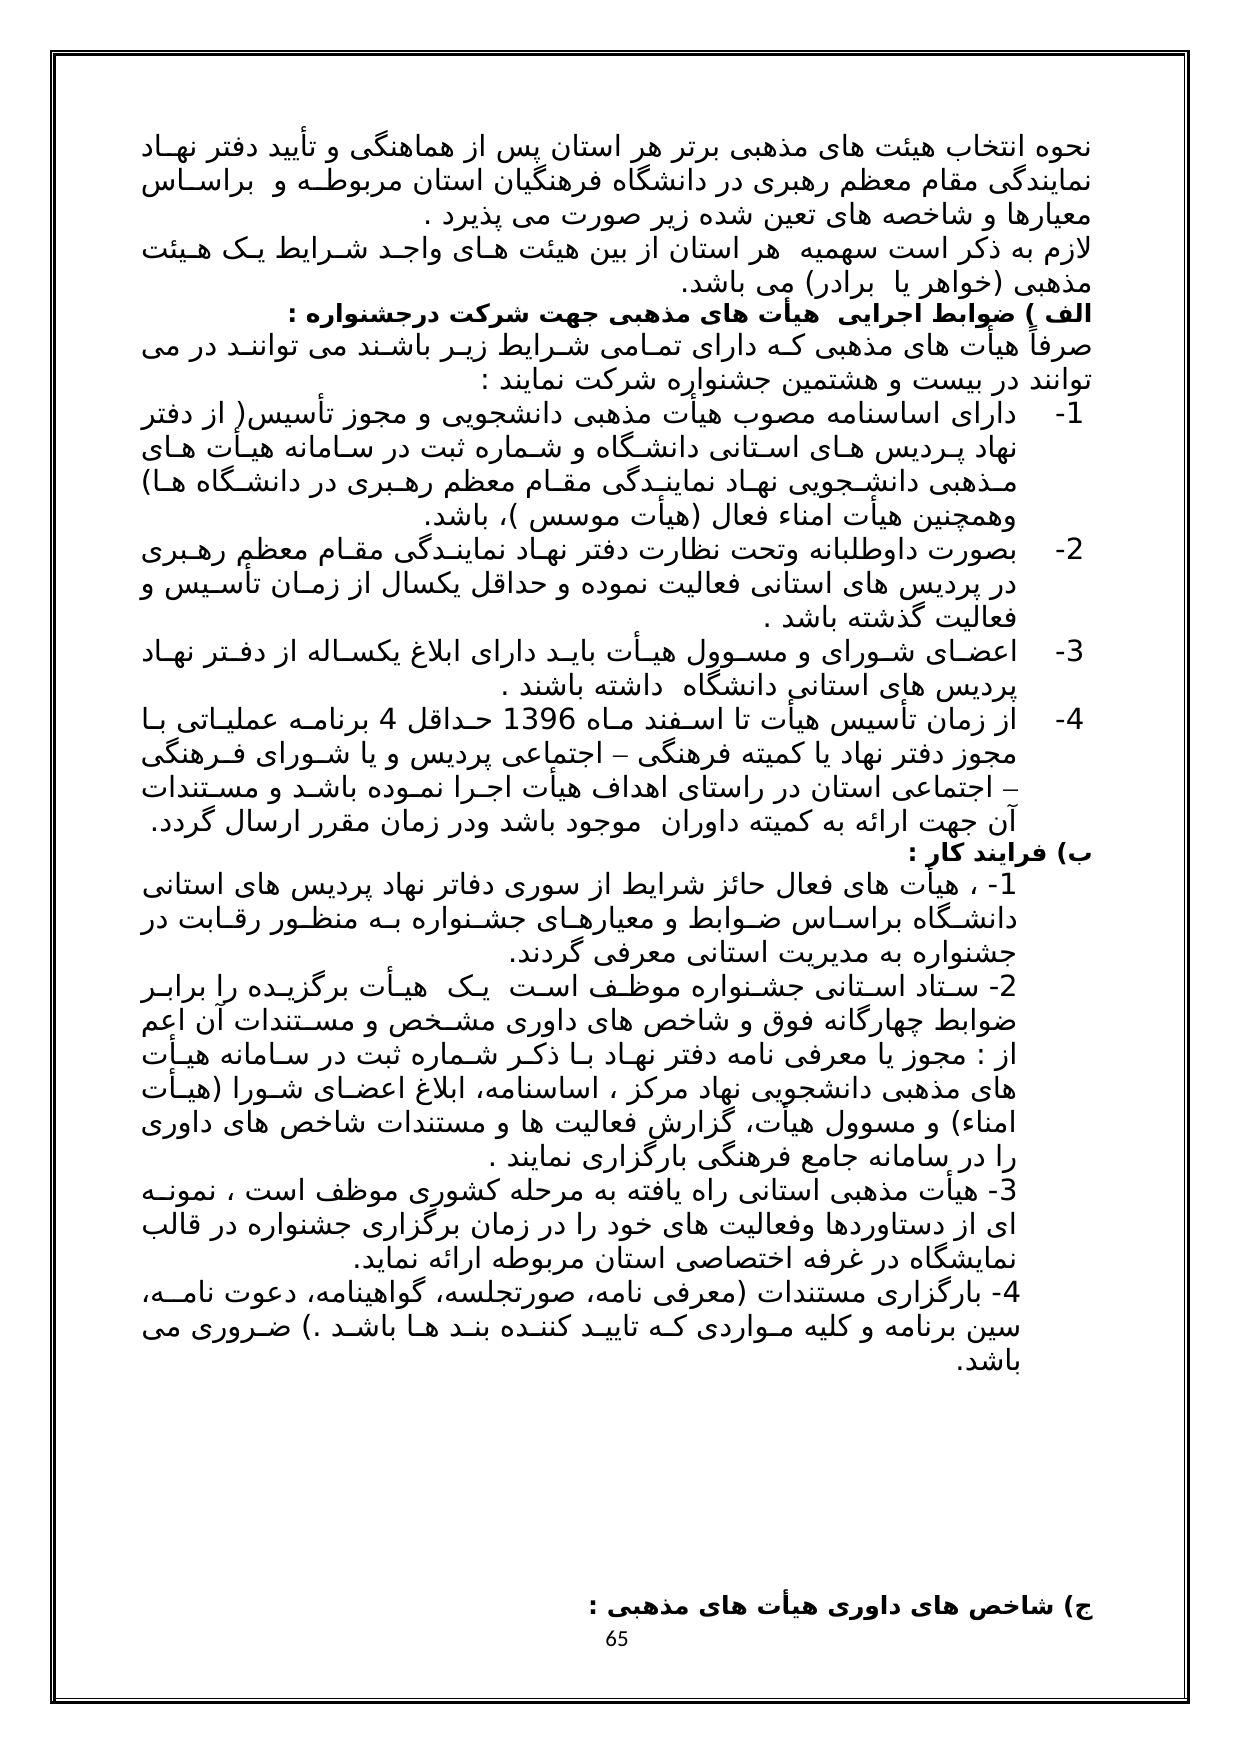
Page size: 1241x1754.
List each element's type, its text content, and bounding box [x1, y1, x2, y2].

text 1- ، هیأت های فعال حائز شرایط از سوری دفاتر نهاد پردیس های استانی دانشگاه براساس ضوابط و معیارهای جشنواره به منظور رقابت در جشنواره به مدیریت استانی معرفی گردند. [141, 868, 1018, 969]
text 2- ستاد استانی جشنواره موظف است یک هیأت برگزیده را برابر ضوابط چهارگانه فوق و شاخص های داوری مشخص و مستندات آن اعم از : مجوز یا معرفی نامه دفتر نهاد با ذکر شماره ثبت در سامانه هیأت های مذهبی دانشجویی نهاد مرکز ، اساسنامه، ابلاغ اعضای شورا (هیأت امناء) و مسوول هیأت، گزارش فعالیت ها و مستندات شاخص های داوری را در سامانه جامع فرهنگی بارگزاری نمایند . [141, 969, 1018, 1173]
list دارای اساسنامه مصوب هیأت مذهبی دانشجویی و مجوز تأسیس( از دفتر نهاد پردیس های استانی دانشگاه و شماره ثبت در سامانه هیأت های مذهبی دانشجویی نهاد نمایندگی مقام معظم رهبری در دانشگاه ها) وهمچنین هیأت امناء فعال (هیأت موسس )، باشد. [141, 397, 1055, 532]
list اعضای شورای و مسوول هیأت باید دارای ابلاغ یکساله از دفتر نهاد پردیس های استانی دانشگاه داشته باشند . [141, 634, 1055, 702]
text ب) فرایند کار : [141, 838, 1093, 868]
list از زمان تأسیس هیأت تا اسفند ماه 1396 حداقل 4 برنامه عملیاتی با مجوز دفتر نهاد یا کمیته فرهنگی – اجتماعی پردیس و یا شورای فرهنگی – اجتماعی استان در راستای اهداف هیأت اجرا نموده باشد و مستندات آن جهت ارائه به کمیته داوران موجود باشد ودر زمان مقرر ارسال گردد. [141, 702, 1055, 838]
text لازم به ذکر است سهمیه هر استان از بین هیئت های واجد شرایط یک هیئت مذهبی (خواهر یا برادر) می باشد. [141, 232, 1093, 299]
text صرفاً هیأت های مذهبی که دارای تمامی شرایط زیر باشند می توانند در می توانند در بیست و هشتمین جشنواره شرکت نمایند : [141, 329, 1093, 397]
text ج) شاخص های داوری هیأت های مذهبی : [141, 1591, 1093, 1620]
text 4- بارگزاری مستندات (معرفی نامه، صورتجلسه، گواهینامه، دعوت نامه، سین برنامه و کلیه مواردی که تایید کننده بند ها باشد .) ضروری می باشد. [141, 1275, 1021, 1377]
text نحوه انتخاب هیئت های مذهبی برتر هر استان پس از هماهنگی و تأیید دفتر نهاد نمایندگی مقام معظم رهبری در دانشگاه فرهنگیان استان مربوطه و براساس معیارها و شاخصه های تعین شده زیر صورت می پذیرد . [141, 130, 1093, 232]
text الف ) ضوابط اجرایی هیأت های مذهبی جهت شرکت درجشنواره : [141, 299, 1093, 329]
list بصورت داوطلبانه وتحت نظارت دفتر نهاد نمایندگی مقام معظم رهبری در پردیس های استانی فعالیت نموده و حداقل یکسال از زمان تأسیس و فعالیت گذشته باشد . [141, 532, 1055, 634]
text 3- هیأت مذهبی استانی راه یافته به مرحله کشوری موظف است ، نمونه ای از دستاوردها وفعالیت های خود را در زمان برگزاری جشنواره در قالب نمایشگاه در غرفه اختصاصی استان مربوطه ارائه نماید. [141, 1173, 1018, 1275]
